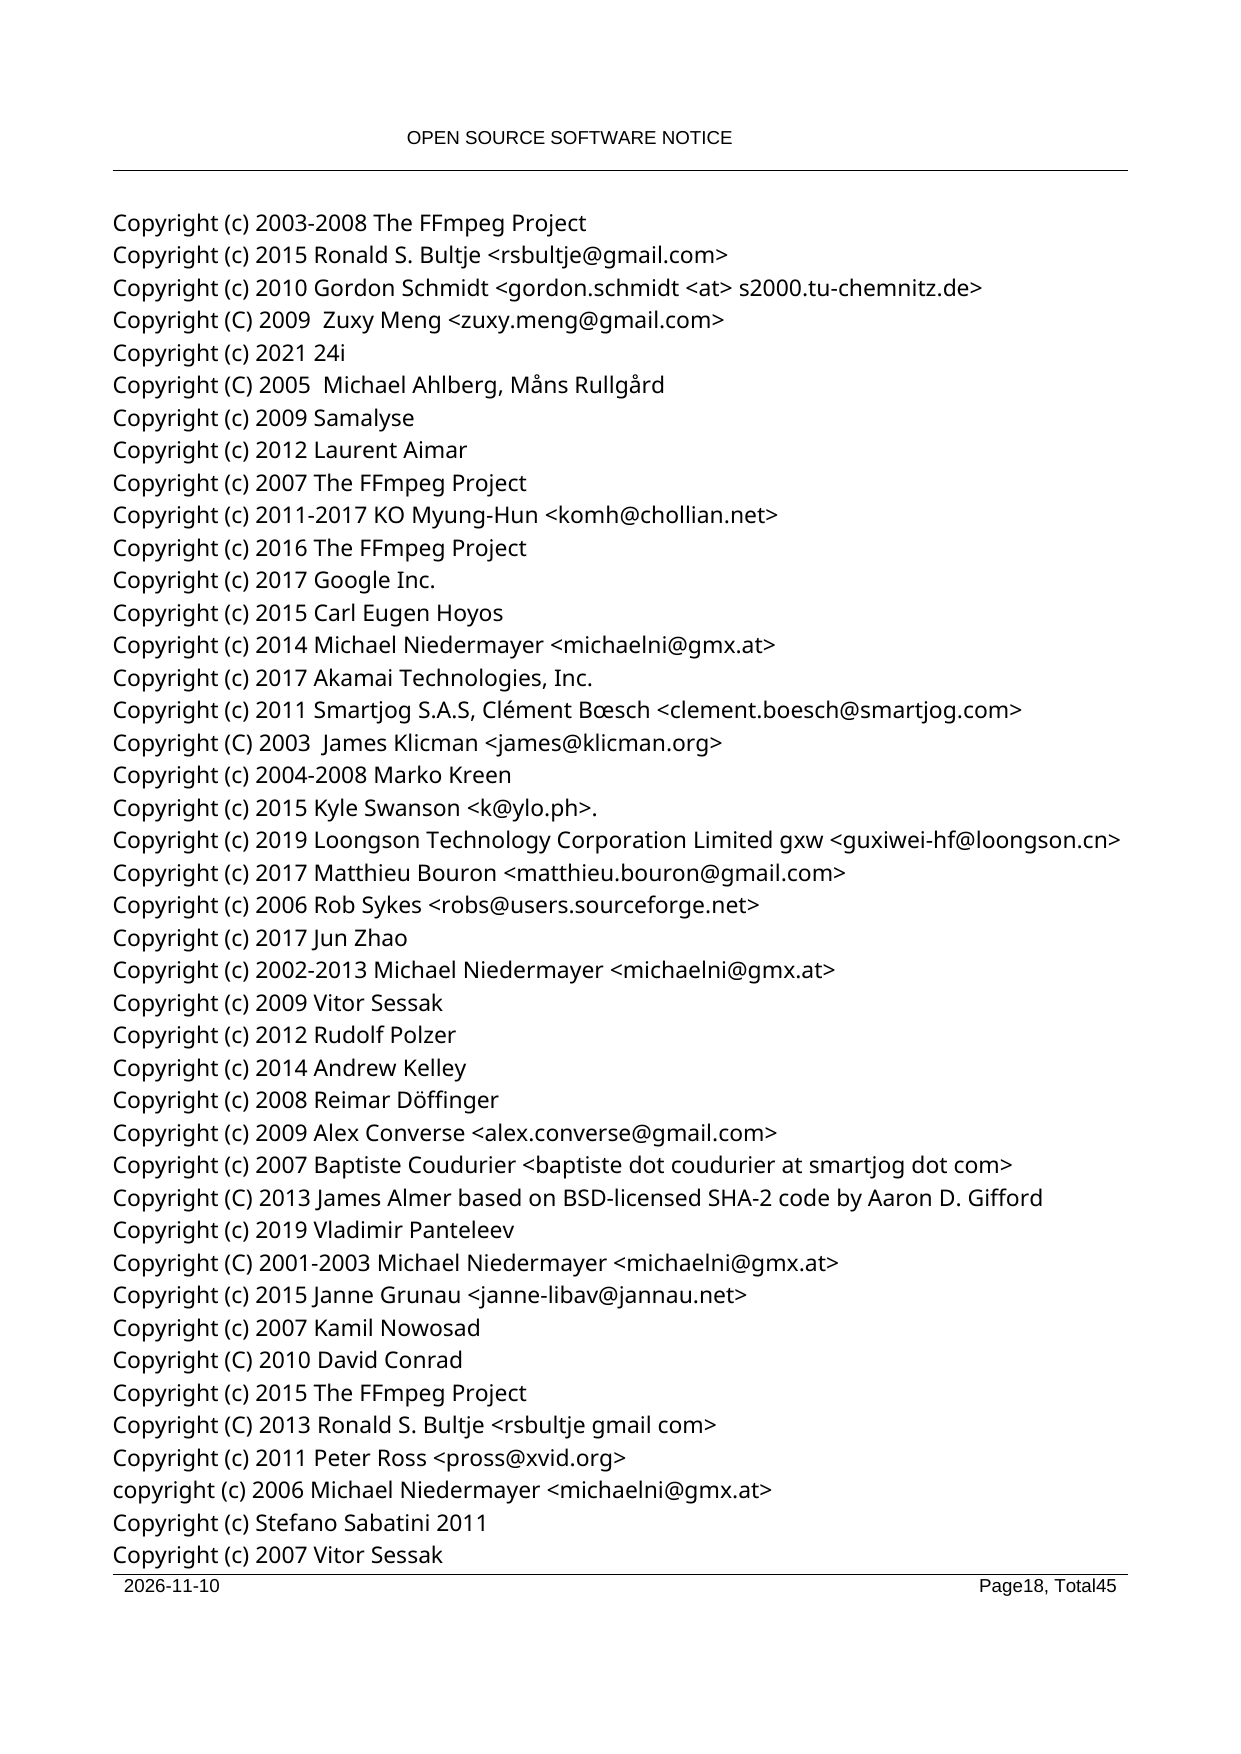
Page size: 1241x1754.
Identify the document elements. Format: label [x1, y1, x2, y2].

text [112, 206, 1128, 1571]
